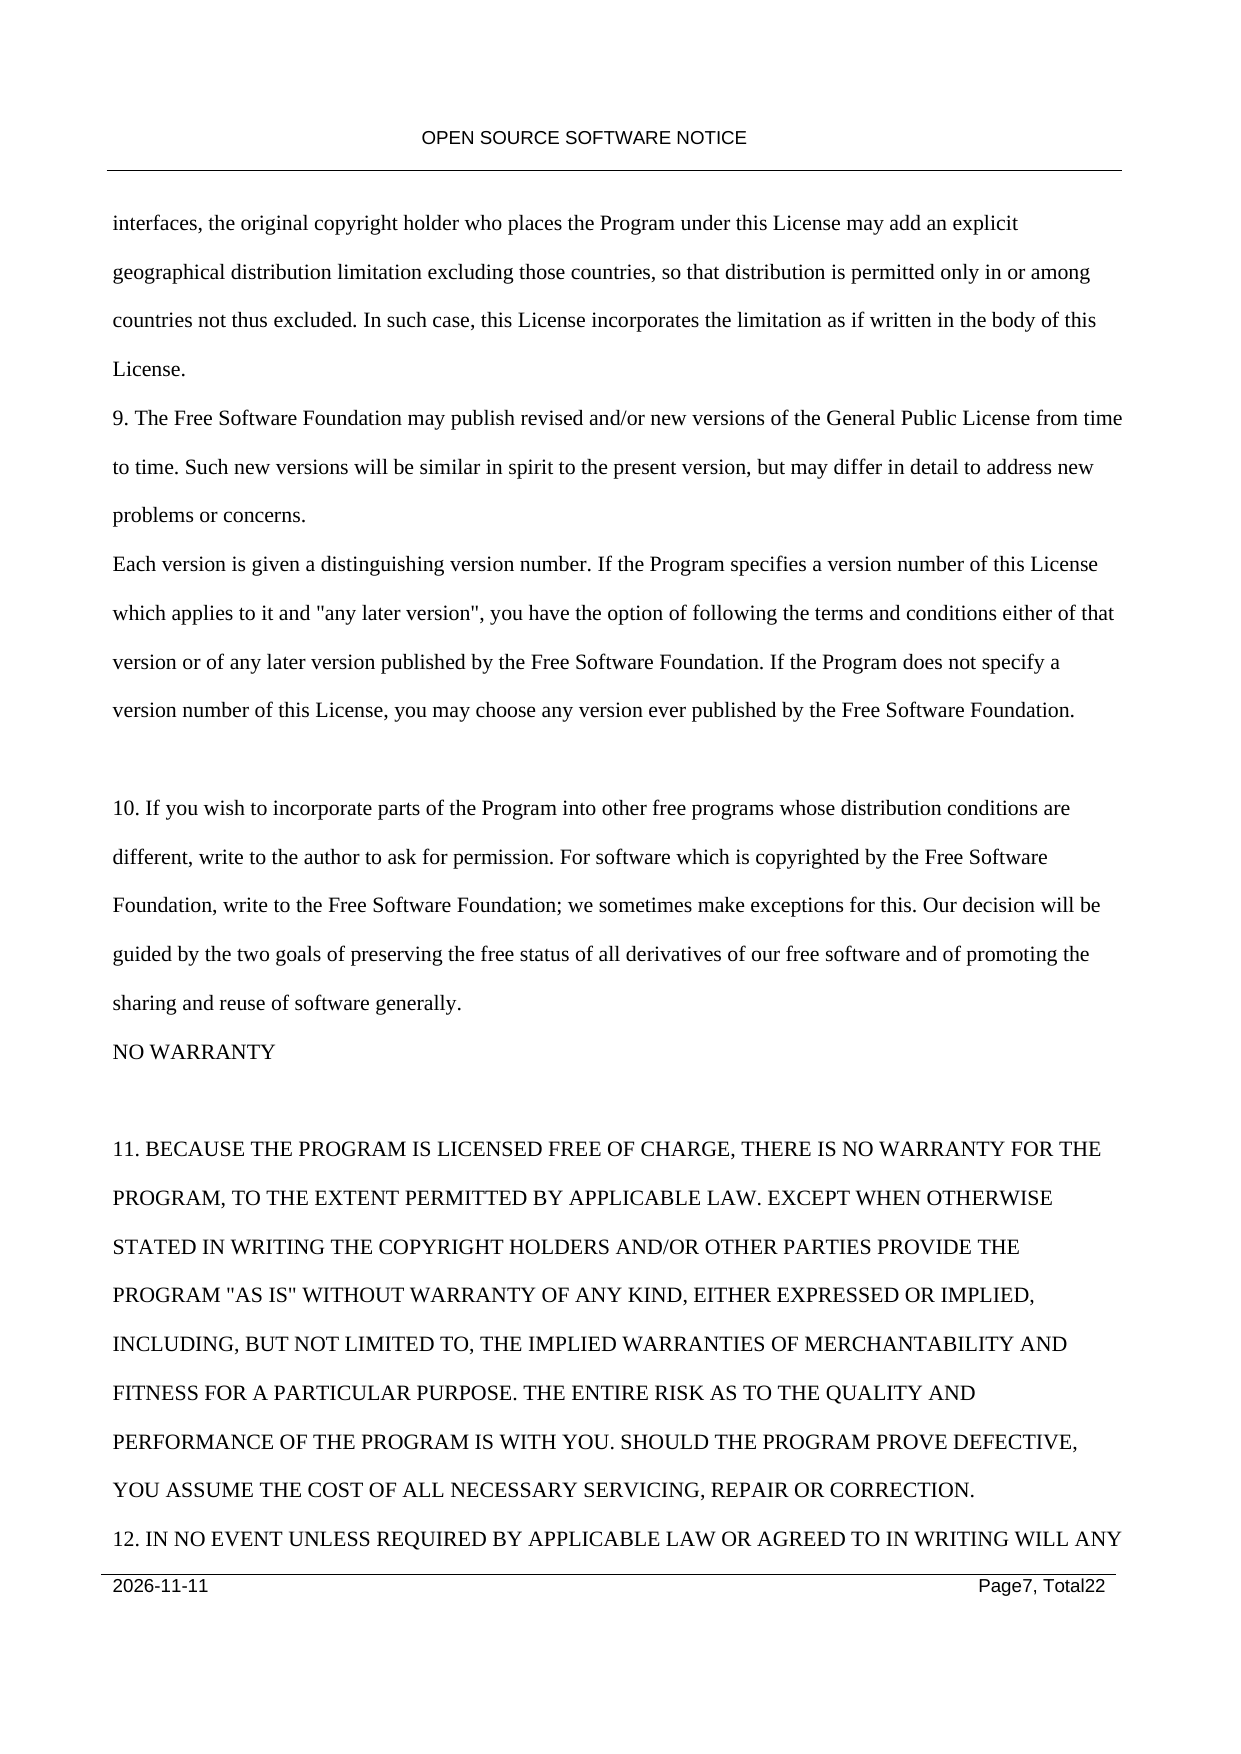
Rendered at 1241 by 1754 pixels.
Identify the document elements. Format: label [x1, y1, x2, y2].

text [112, 206, 1128, 1555]
